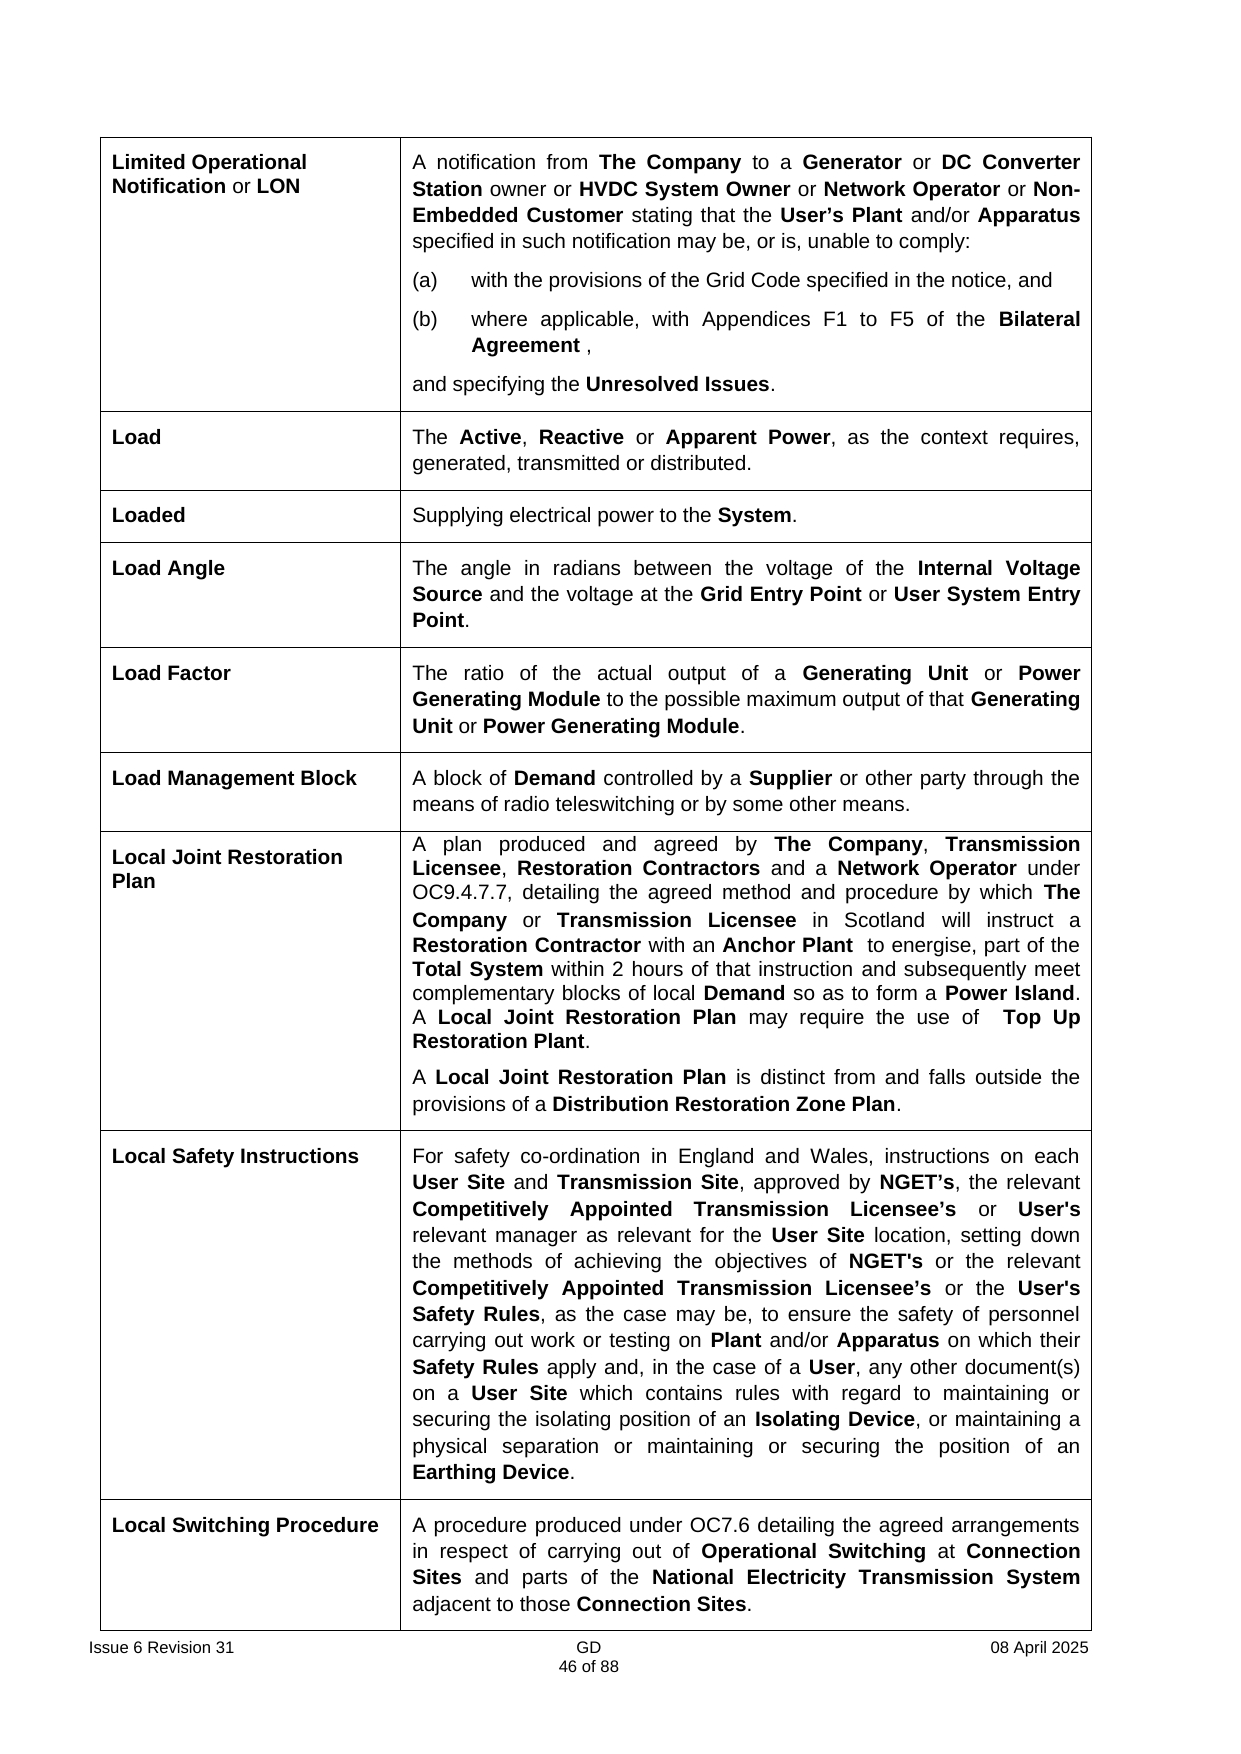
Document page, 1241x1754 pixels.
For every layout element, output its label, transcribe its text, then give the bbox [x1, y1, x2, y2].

table_cell A plan produced and agreed by The Company, Transmission Licensee, Restoration Contractors and a Network Operator under OC9.4.7.7, detailing the agreed method and procedure by which The Company or Transmission Licensee in Scotland will instruct a Restoration Contractor with an Anchor Plant to energise, part of the Total System within 2 hours of that instruction and subsequently meet complementary blocks of local Demand so as to form a Power Island. A Local Joint Restoration Plan may require the use of Top Up Restoration Plant. A Local Joint Restoration Plan is distinct from and falls outside the provisions of a Distribution Restoration Zone Plan. [401, 832, 1091, 1130]
table_cell Load [101, 412, 400, 490]
table_cell Limited Operational Notification or LON [101, 138, 400, 411]
table_cell Local Switching Procedure [101, 1500, 400, 1630]
table_cell The ratio of the actual output of a Generating Unit or Power Generating Module to the possible maximum output of that Generating Unit or Power Generating Module. [401, 648, 1091, 752]
table_cell A procedure produced under OC7.6 detailing the agreed arrangements in respect of carrying out of Operational Switching at Connection Sites and parts of the National Electricity Transmission System adjacent to those Connection Sites. [401, 1500, 1091, 1630]
table_cell The Active, Reactive or Apparent Power, as the context requires, generated, transmitted or distributed. [401, 412, 1091, 490]
table_cell The angle in radians between the voltage of the Internal Voltage Source and the voltage at the Grid Entry Point or User System Entry Point. [401, 543, 1091, 647]
table_cell Supplying electrical power to the System. [401, 491, 1091, 542]
table_cell Load Angle [101, 543, 400, 647]
table_cell A block of Demand controlled by a Supplier or other party through the means of radio teleswitching or by some other means. [401, 753, 1091, 831]
table_cell Load Factor [101, 648, 400, 752]
table_cell Local Safety Instructions [101, 1131, 400, 1499]
table_cell Loaded [101, 491, 400, 542]
table_cell A notification from The Company to a Generator or DC Converter Station owner or HVDC System Owner or Network Operator or Non-Embedded Customer stating that the User’s Plant and/or Apparatus specified in such notification may be, or is, unable to comply: (a) with the provisions of the Grid Code specified in the notice, and (b) where applicable, with Appendices F1 to F5 of the Bilateral Agreement , and specifying the Unresolved Issues. [401, 138, 1091, 411]
table_cell For safety co-ordination in England and Wales, instructions on each User Site and Transmission Site, approved by NGET’s, the relevant Competitively Appointed Transmission Licensee’s or User's relevant manager as relevant for the User Site location, setting down the methods of achieving the objectives of NGET's or the relevant Competitively Appointed Transmission Licensee’s or the User's Safety Rules, as the case may be, to ensure the safety of personnel carrying out work or testing on Plant and/or Apparatus on which their Safety Rules apply and, in the case of a User, any other document(s) on a User Site which contains rules with regard to maintaining or securing the isolating position of an Isolating Device, or maintaining a physical separation or maintaining or securing the position of an Earthing Device. [401, 1131, 1091, 1499]
table_cell Load Management Block [101, 753, 400, 831]
table_cell Local Joint Restoration Plan [101, 832, 400, 1130]
